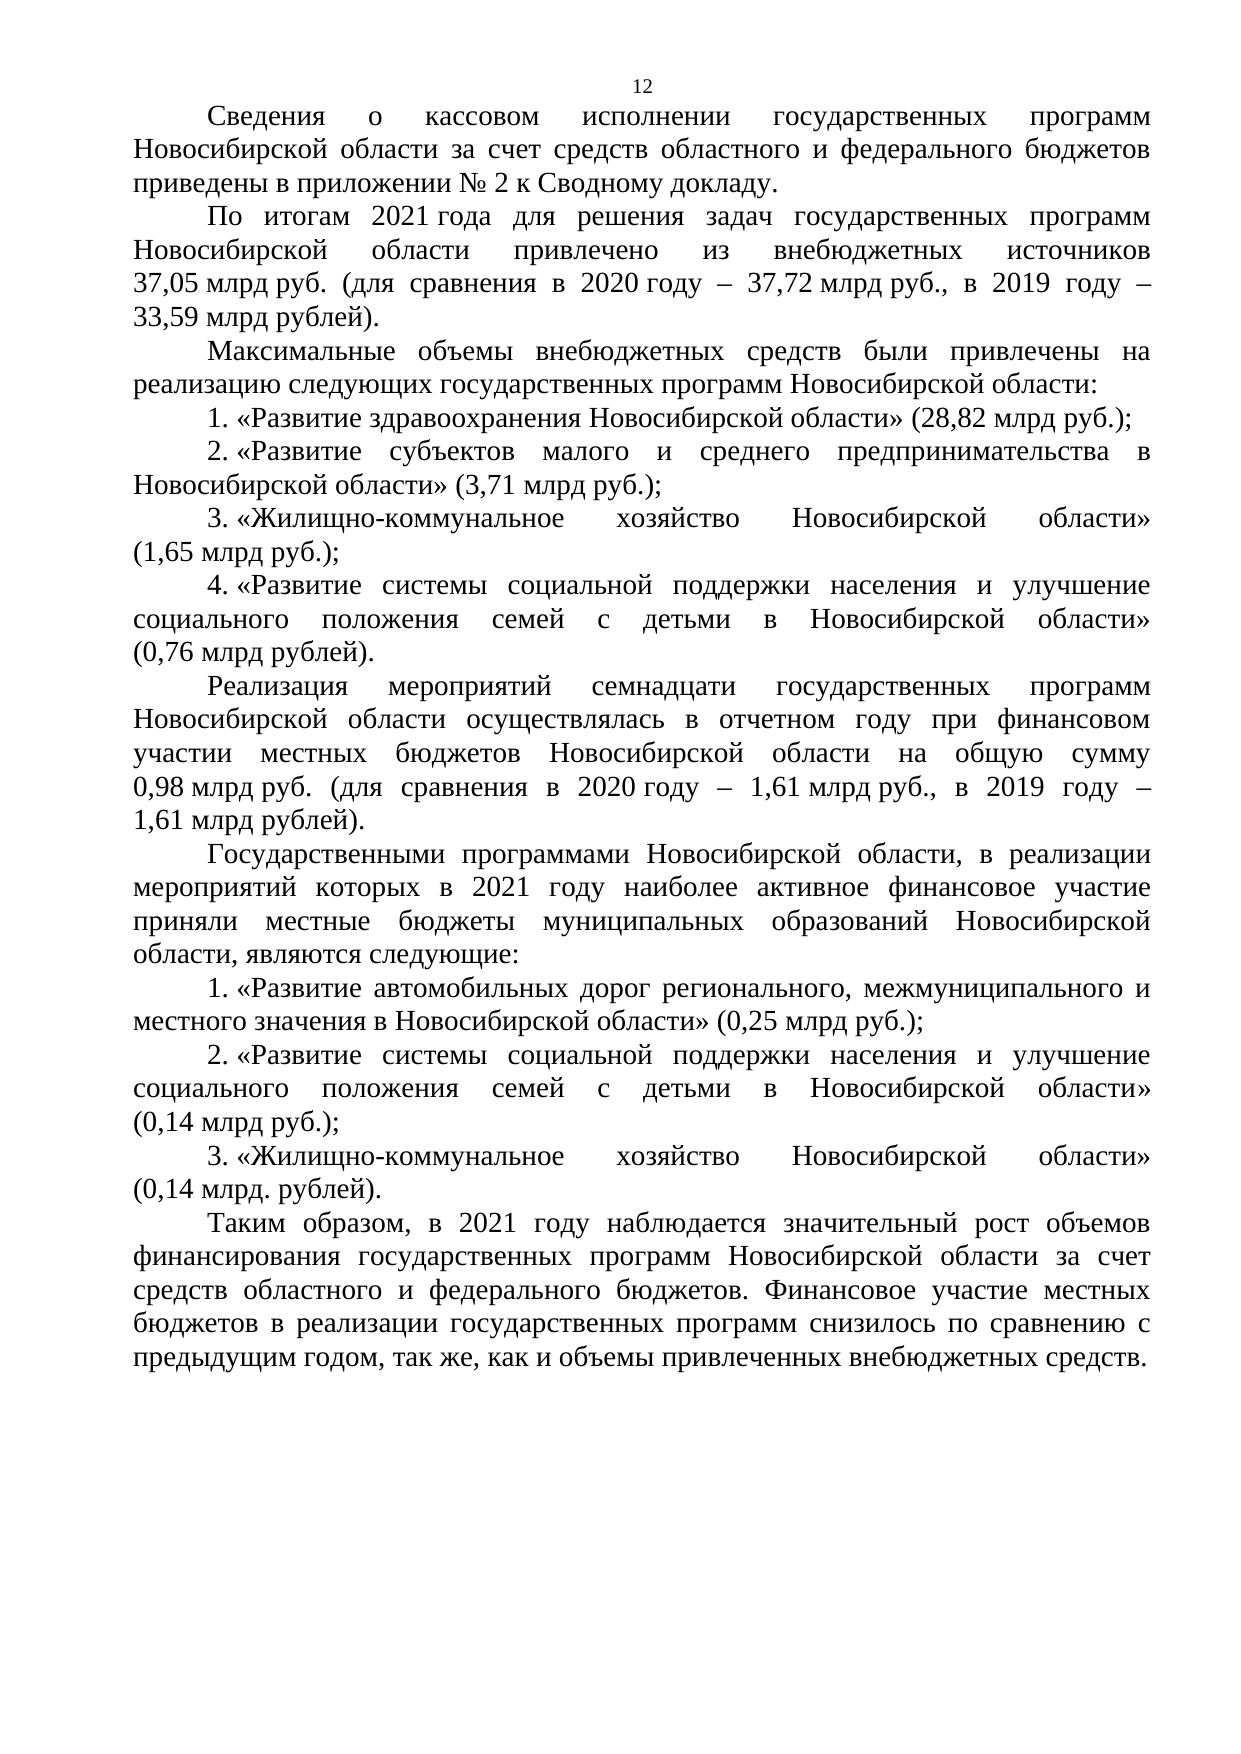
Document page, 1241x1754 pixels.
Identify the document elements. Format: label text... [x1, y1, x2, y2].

text 4. «Развитие системы социальной поддержки населения и улучшение социального положения семей с детьми в Новосибирской области» (0,76 млрд рублей). [133, 567, 1152, 668]
text 1. «Развитие здравоохранения Новосибирской области» (28,82 млрд руб.); [133, 400, 994, 433]
text Максимальные объемы внебюджетных средств были привлечены на реализацию следующих государственных программ Новосибирской области: [133, 333, 1152, 400]
text 1. «Развитие автомобильных дорог регионального, межмуниципального и местного значения в Новосибирской области» (0,25 млрд руб.); [133, 970, 1152, 1037]
text 3. «Жилищно-коммунальное хозяйство Новосибирской области» (0,14 млрд. рублей). [133, 1138, 1152, 1205]
text По итогам 2021 года для решения задач государственных программ Новосибирской области привлечено из внебюджетных источников 37,05 млрд руб. (для сравнения в 2020 году – 37,72 млрд руб., в 2019 году – 33,59 млрд рублей). [133, 198, 1152, 333]
text 2. «Развитие системы социальной поддержки населения и улучшение социального положения семей с детьми в Новосибирской области» (0,14 млрд руб.); [133, 1037, 1152, 1138]
text Государственными программами Новосибирской области, в реализации мероприятий которых в 2021 году наиболее активное финансовое участие приняли местные бюджеты муниципальных образований Новосибирской области, являются следующие: [133, 836, 1152, 970]
text Таким образом, в 2021 году наблюдается значительный рост объемов финансирования государственных программ Новосибирской области за счет средств областного и федерального бюджетов. Финансовое участие местных бюджетов в реализации государственных программ снизилось по сравнению с предыдущим годом, так же, как и объемы привлеченных внебюджетных средств. [133, 1205, 1152, 1372]
text 2. «Развитие субъектов малого и среднего предпринимательства в Новосибирской области» (3,71 млрд руб.); [133, 433, 1152, 500]
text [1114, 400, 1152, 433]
text 3. «Жилищно-коммунальное хозяйство Новосибирской области» (1,65 млрд руб.); [133, 500, 1152, 567]
text Сведения о кассовом исполнении государственных программ Новосибирской области за счет средств областного и федерального бюджетов приведены в приложении № 2 к Сводному докладу. [133, 98, 1152, 198]
text Реализация мероприятий семнадцати государственных программ Новосибирской области осуществлялась в отчетном году при финансовом участии местных бюджетов Новосибирской области на общую сумму 0,98 млрд руб. (для сравнения в 2020 году – 1,61 млрд руб., в 2019 году – 1,61 млрд рублей). [133, 668, 1152, 836]
